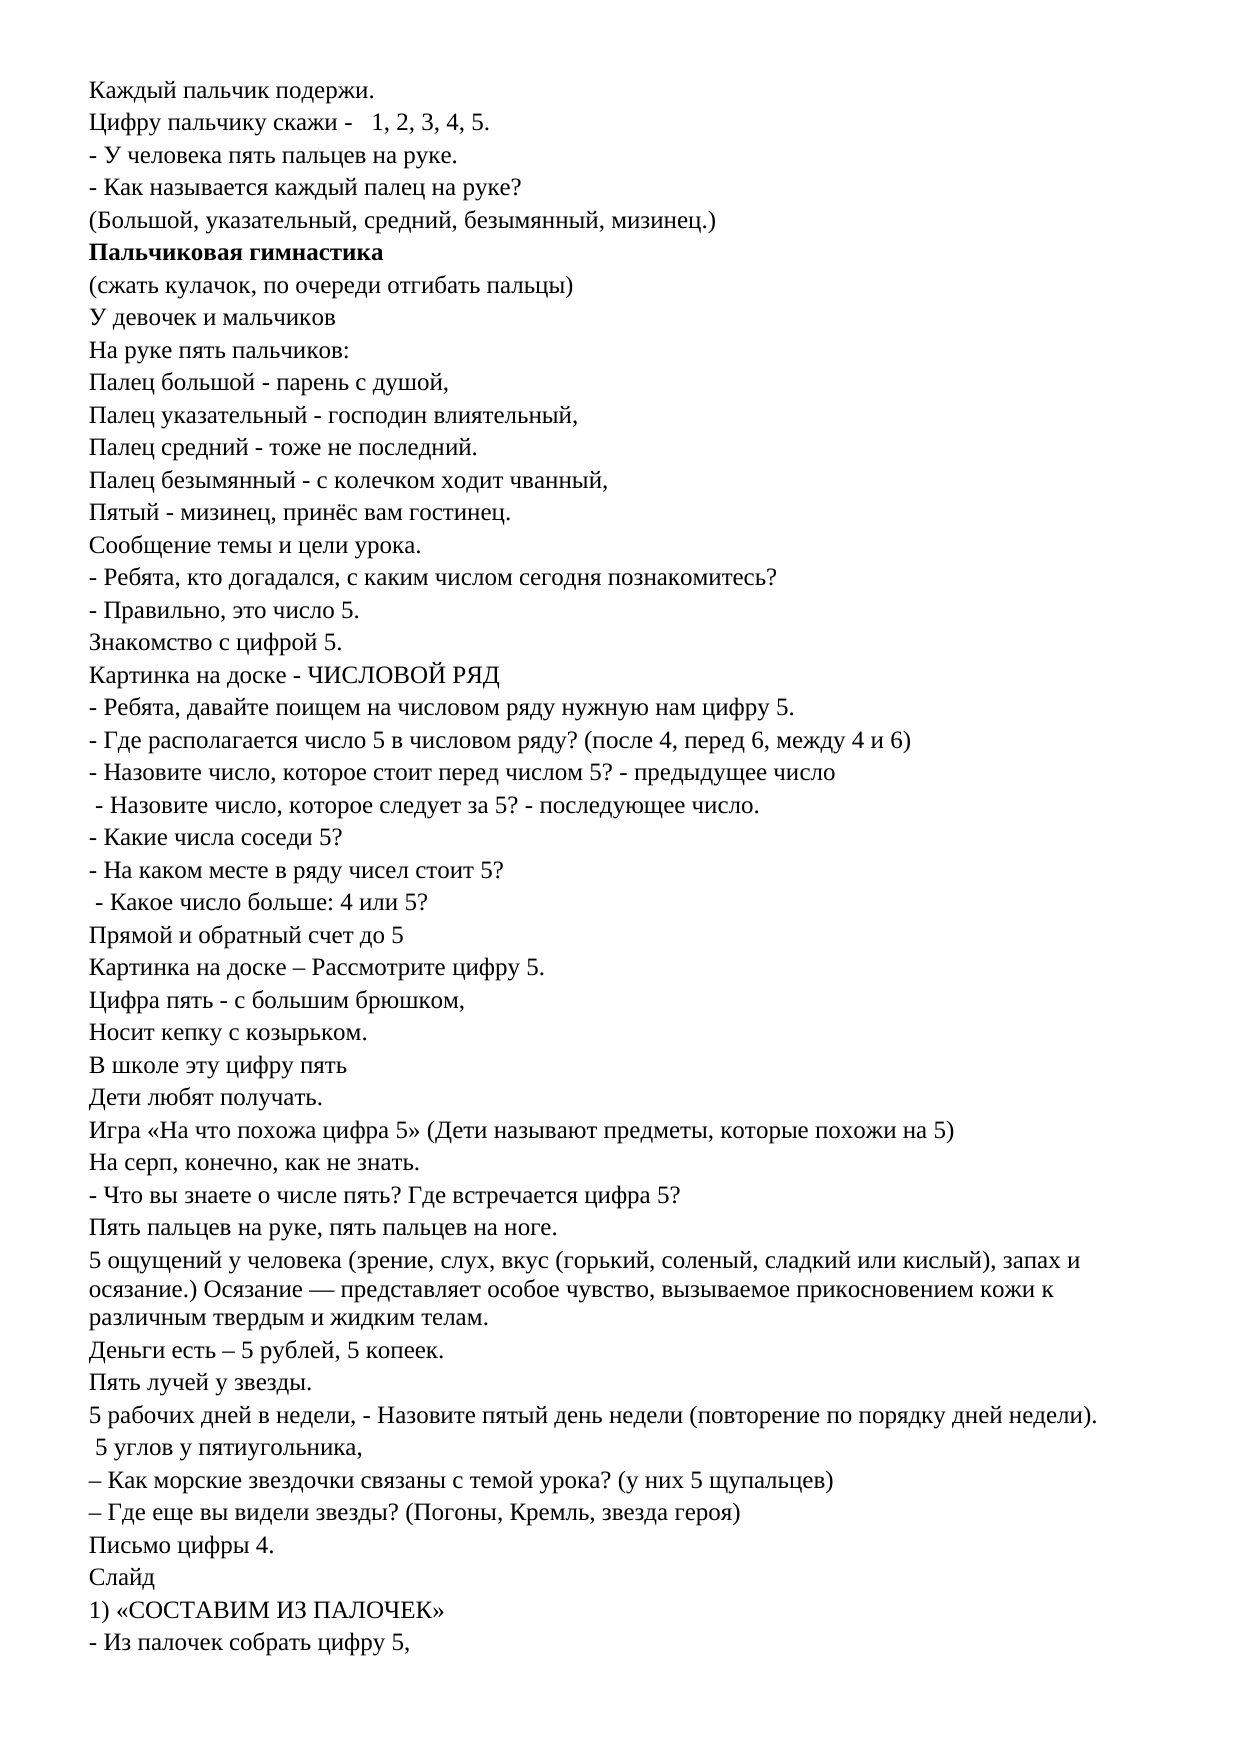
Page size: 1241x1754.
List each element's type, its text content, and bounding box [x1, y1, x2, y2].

text Палец безымянный - с колечком ходит чванный, [89, 465, 1165, 494]
text Каждый пальчик подержи. [89, 75, 1165, 104]
text Цифра пять - с большим брюшком, [89, 985, 1165, 1014]
text Цифру пальчику скажи - 1, 2, 3, 4, 5. [89, 107, 1165, 136]
text – Где еще вы видели звезды? (Погоны, Кремль, звезда героя) [89, 1497, 1165, 1526]
text (Большой, указательный, средний, безымянный, мизинец.) [89, 205, 1165, 234]
text - Правильно, это число 5. [89, 595, 1165, 624]
text Пять лучей у звезды. [89, 1367, 1165, 1396]
text - Назовите число, которое стоит перед числом 5? - предыдущее число [89, 757, 1165, 786]
text - Где располагается число 5 в числовом ряду? (после 4, перед 6, между 4 и 6) [89, 725, 1165, 754]
text Слайд [89, 1562, 1165, 1591]
text - Ребята, кто догадался, с каким числом сегодня познакомитесь? [89, 562, 1165, 591]
text - Назовите число, которое следует за 5? - последующее число. [89, 790, 1165, 819]
text 5 углов у пятиугольника, [89, 1432, 1165, 1461]
text Палец большой - парень с душой, [89, 367, 1165, 396]
text Пять пальцев на руке, пять пальцев на ноге. [89, 1212, 1165, 1241]
text (сжать кулачок, по очереди отгибать пальцы) [89, 270, 1165, 299]
text Картинка на доске - ЧИСЛОВОЙ РЯД [89, 660, 1165, 689]
text На руке пять пальчиков: [89, 335, 1165, 364]
text Прямой и обратный счет до 5 [89, 920, 1165, 949]
text В школе эту цифру пять [89, 1050, 1165, 1079]
text Картинка на доске – Рассмотрите цифру 5. [89, 952, 1165, 981]
text 1) «СОСТАВИМ ИЗ ПАЛОЧЕК» [89, 1595, 1165, 1624]
text - Какое число больше: 4 или 5? [89, 887, 1165, 916]
text Палец средний - тоже не последний. [89, 432, 1165, 461]
text Дети любят получать. [89, 1082, 1165, 1111]
text - На каком месте в ряду чисел стоит 5? [89, 855, 1165, 884]
text Знакомство с цифрой 5. [89, 627, 1165, 656]
text Сообщение темы и цели урока. [89, 530, 1165, 559]
text Игра «На что похожа цифра 5» (Дети называют предметы, которые похожи на 5) [89, 1115, 1165, 1144]
text – Как морские звездочки связаны с темой урока? (у них 5 щупальцев) [89, 1465, 1165, 1494]
text Письмо цифры 4. [89, 1530, 1165, 1559]
text Носит кепку с козырьком. [89, 1017, 1165, 1046]
text Пятый - мизинец, принёс вам гостинец. [89, 497, 1165, 526]
text У девочек и мальчиков [89, 302, 1165, 331]
text - Как называется каждый палец на руке? [89, 172, 1165, 201]
text Деньги есть – 5 рублей, 5 копеек. [89, 1335, 1165, 1364]
text - У человека пять пальцев на руке. [89, 140, 1165, 169]
text - Какие числа соседи 5? [89, 822, 1165, 851]
text - Из палочек собрать цифру 5, [89, 1627, 1165, 1656]
text Палец указательный - господин влиятельный, [89, 400, 1165, 429]
text - Ребята, давайте поищем на числовом ряду нужную нам цифру 5. [89, 692, 1165, 721]
text На серп, конечно, как не знать. [89, 1147, 1165, 1176]
text 5 рабочих дней в недели, - Назовите пятый день недели (повторение по порядку дней недели). [89, 1400, 1165, 1429]
text - Что вы знаете о числе пять? Где встречается цифра 5? [89, 1180, 1165, 1209]
text Пальчиковая гимнастика [89, 237, 1165, 266]
text 5 ощущений у человека (зрение, слух, вкус (горький, соленый, сладкий или кислый), запах и осязание.) Осязание — представляет особое чувство, вызываемое прикосновением кожи к различным твердым и жидким телам. [89, 1245, 1165, 1331]
